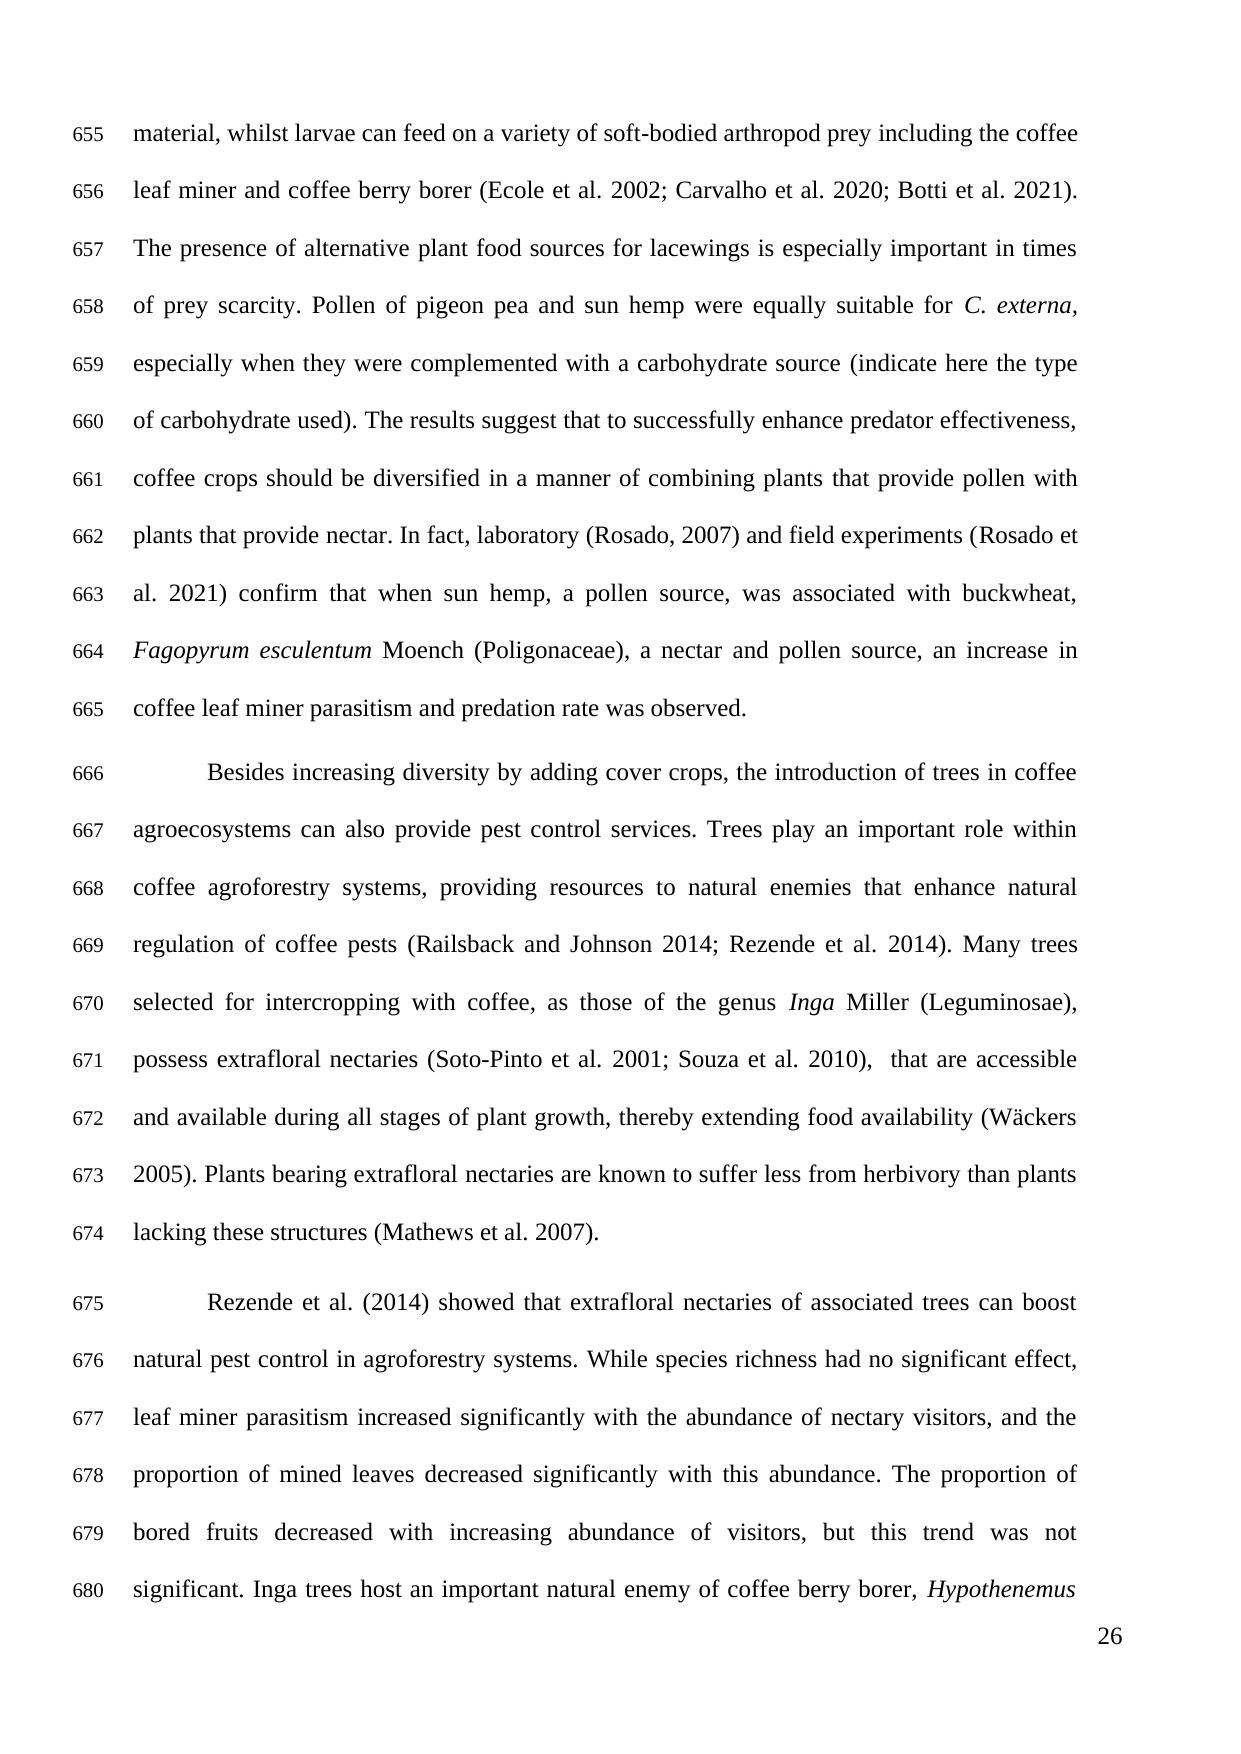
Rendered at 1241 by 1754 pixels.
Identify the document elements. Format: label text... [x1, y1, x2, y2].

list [133, 1287, 1078, 1603]
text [133, 118, 1078, 722]
list Besides increasing diversity by adding cover crops, the introduction of trees in coffee agroecosystems can also provide pest control services. Trees play an important role within coffee agroforestry systems, providing resources to natural enemies that enhance natural regulation of coffee pests (Railsback and Johnson 2014; Rezende et al. 2014). Many trees selected for intercropping with coffee, as those of the genus Inga Miller (Leguminosae), possess extrafloral nectaries (Soto-Pinto et al. 2001; Souza et al. 2010), that are accessible and available during all stages of plant growth, thereby extending food availability (Wäckers 2005). Plants bearing extrafloral nectaries are known to suffer less from herbivory than plants lacking these structures (Mathews et al. 2007). [133, 757, 1078, 1246]
